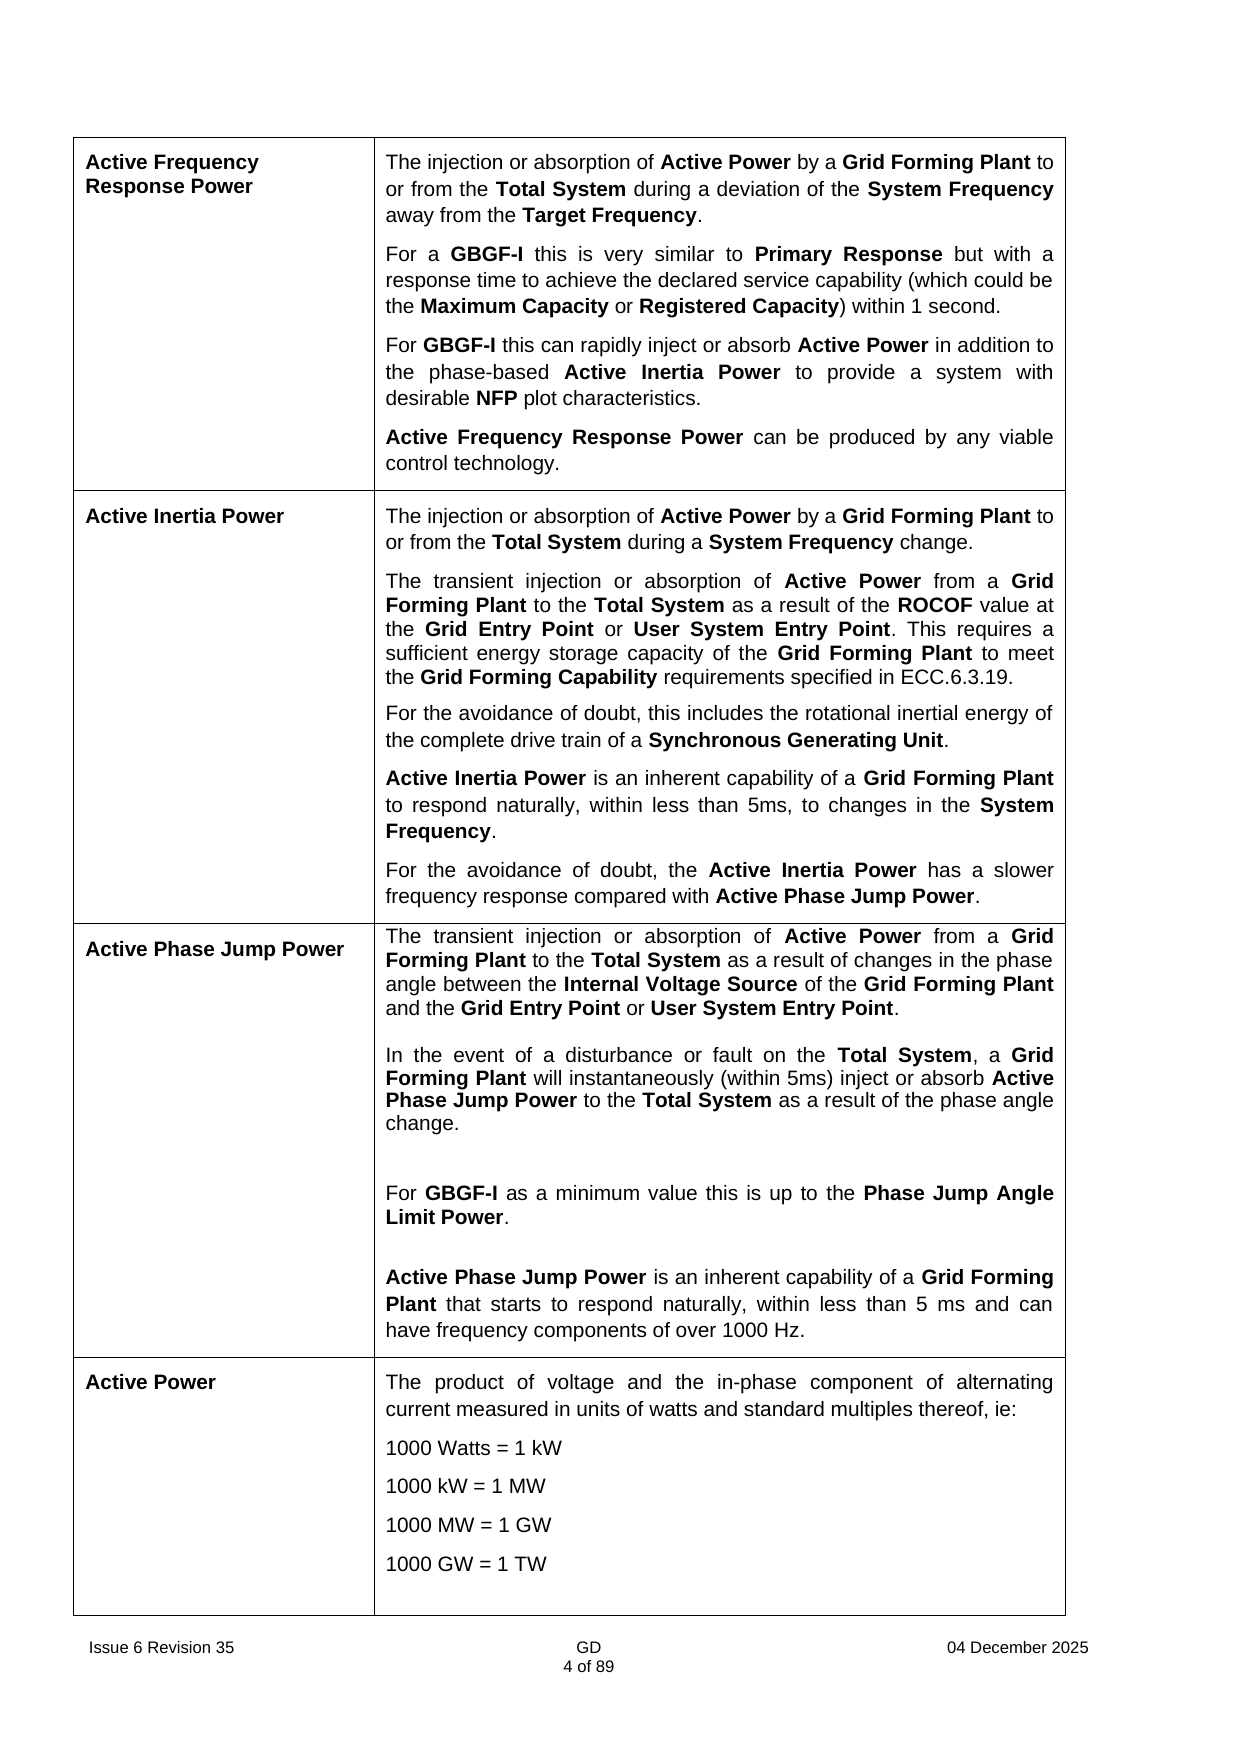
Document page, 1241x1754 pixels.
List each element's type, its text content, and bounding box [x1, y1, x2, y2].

table_cell The injection or absorption of Active Power by a Grid Forming Plant to or from the Total System during a System Frequency change. The transient injection or absorption of Active Power from a Grid Forming Plant to the Total System as a result of the ROCOF value at the Grid Entry Point or User System Entry Point. This requires a sufficient energy storage capacity of the Grid Forming Plant to meet the Grid Forming Capability requirements specified in ECC.6.3.19. For the avoidance of doubt, this includes the rotational inertial energy of the complete drive train of a Synchronous Generating Unit. Active Inertia Power is an inherent capability of a Grid Forming Plant to respond naturally, within less than 5ms, to changes in the System Frequency. For the avoidance of doubt, the Active Inertia Power has a slower frequency response compared with Active Phase Jump Power. [375, 491, 1065, 923]
table_cell Active Power [74, 1358, 374, 1615]
table_cell Active Inertia Power [74, 491, 374, 923]
table_cell The product of voltage and the in-phase component of alternating current measured in units of watts and standard multiples thereof, ie: 1000 Watts = 1 kW 1000 kW = 1 MW 1000 MW = 1 GW 1000 GW = 1 TW [375, 1358, 1065, 1615]
table_cell The injection or absorption of Active Power by a Grid Forming Plant to or from the Total System during a deviation of the System Frequency away from the Target Frequency. For a GBGF-I this is very similar to Primary Response but with a response time to achieve the declared service capability (which could be the Maximum Capacity or Registered Capacity) within 1 second. For GBGF-I this can rapidly inject or absorb Active Power in addition to the phase-based Active Inertia Power to provide a system with desirable NFP plot characteristics. Active Frequency Response Power can be produced by any viable control technology. [375, 138, 1065, 490]
table_cell The transient injection or absorption of Active Power from a Grid Forming Plant to the Total System as a result of changes in the phase angle between the Internal Voltage Source of the Grid Forming Plant and the Grid Entry Point or User System Entry Point. In the event of a disturbance or fault on the Total System, a Grid Forming Plant will instantaneously (within 5ms) inject or absorb Active Phase Jump Power to the Total System as a result of the phase angle change. For GBGF-I as a minimum value this is up to the Phase Jump Angle Limit Power. Active Phase Jump Power is an inherent capability of a Grid Forming Plant that starts to respond naturally, within less than 5 ms and can have frequency components of over 1000 Hz. [375, 924, 1065, 1357]
table_cell Active Phase Jump Power [74, 924, 374, 1357]
table_cell Active Frequency Response Power [74, 138, 374, 490]
